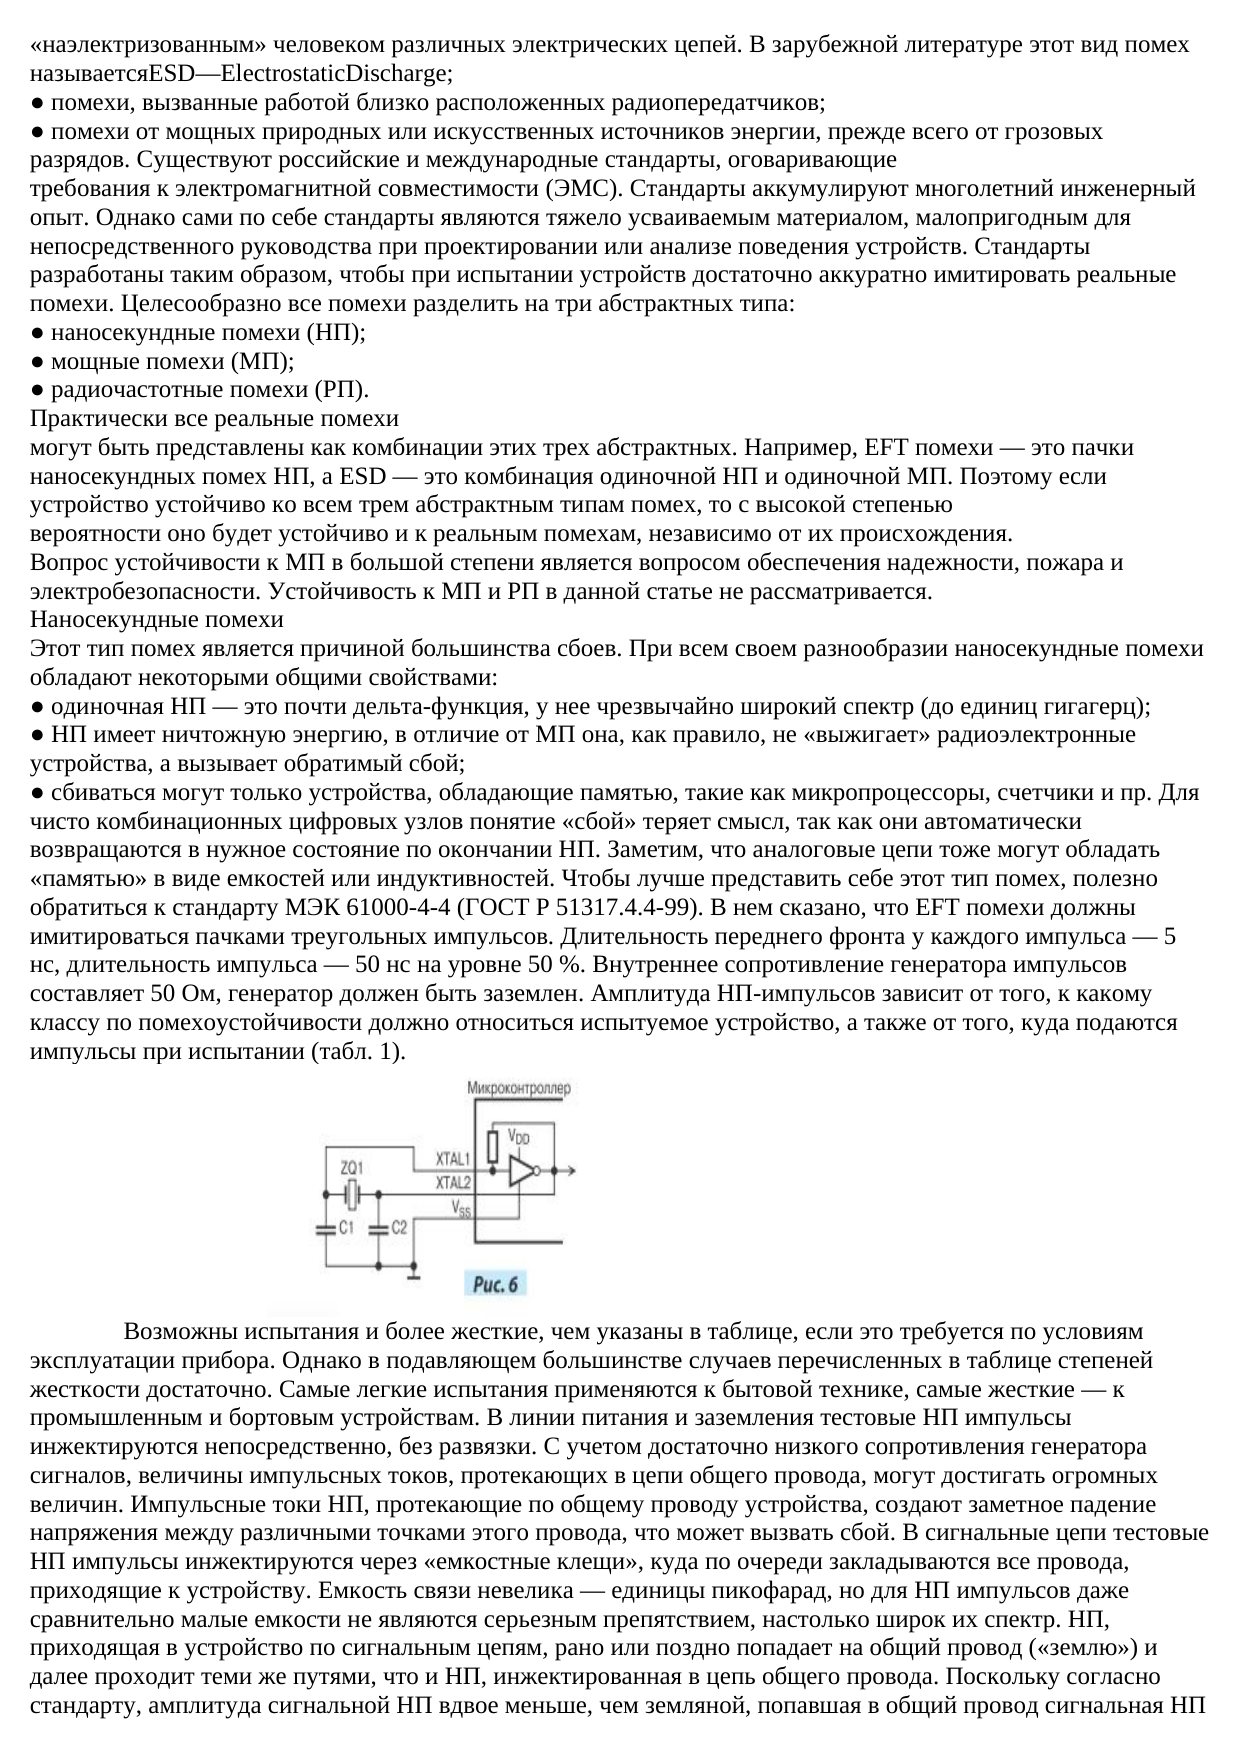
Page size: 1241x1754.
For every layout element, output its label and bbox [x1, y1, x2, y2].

text [29, 29, 1211, 1064]
text [29, 1316, 1211, 1719]
picture [29, 1064, 935, 1317]
